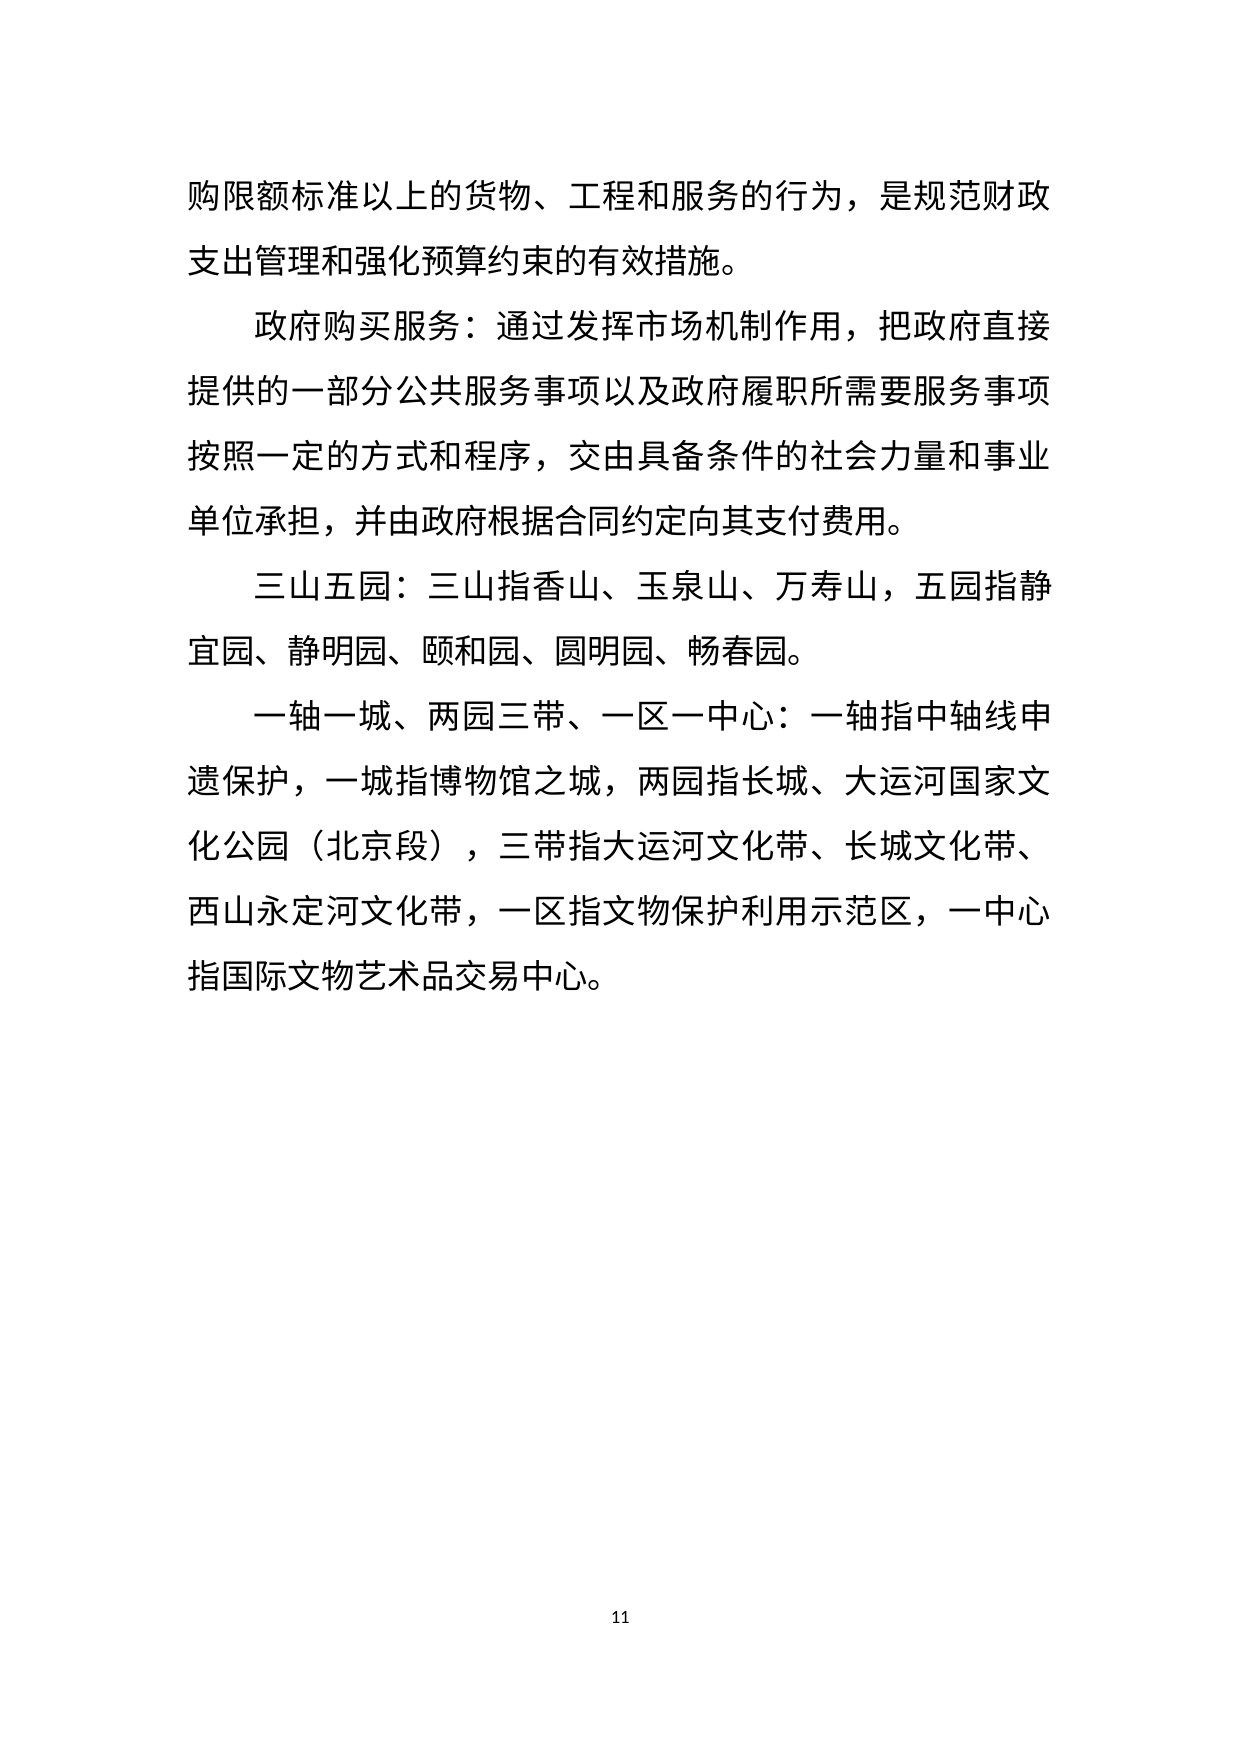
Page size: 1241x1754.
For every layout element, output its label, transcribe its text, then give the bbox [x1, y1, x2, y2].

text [187, 162, 1053, 292]
text 一轴一城、两园三带、一区一中心：一轴指中轴线申遗保护，一城指博物馆之城，两园指长城、大运河国家文化公园（北京段），三带指大运河文化带、长城文化带、西山永定河文化带，一区指文物保护利用示范区，一中心指国际文物艺术品交易中心。 [187, 682, 1053, 1007]
text 政府购买服务：通过发挥市场机制作用，把政府直接提供的一部分公共服务事项以及政府履职所需要服务事项，按照一定的方式和程序，交由具备条件的社会力量和事业单位承担，并由政府根据合同约定向其支付费用。 [187, 292, 1053, 552]
text 三山五园：三山指香山、玉泉山、万寿山，五园指静宜园、静明园、颐和园、圆明园、畅春园。 [187, 552, 1053, 682]
